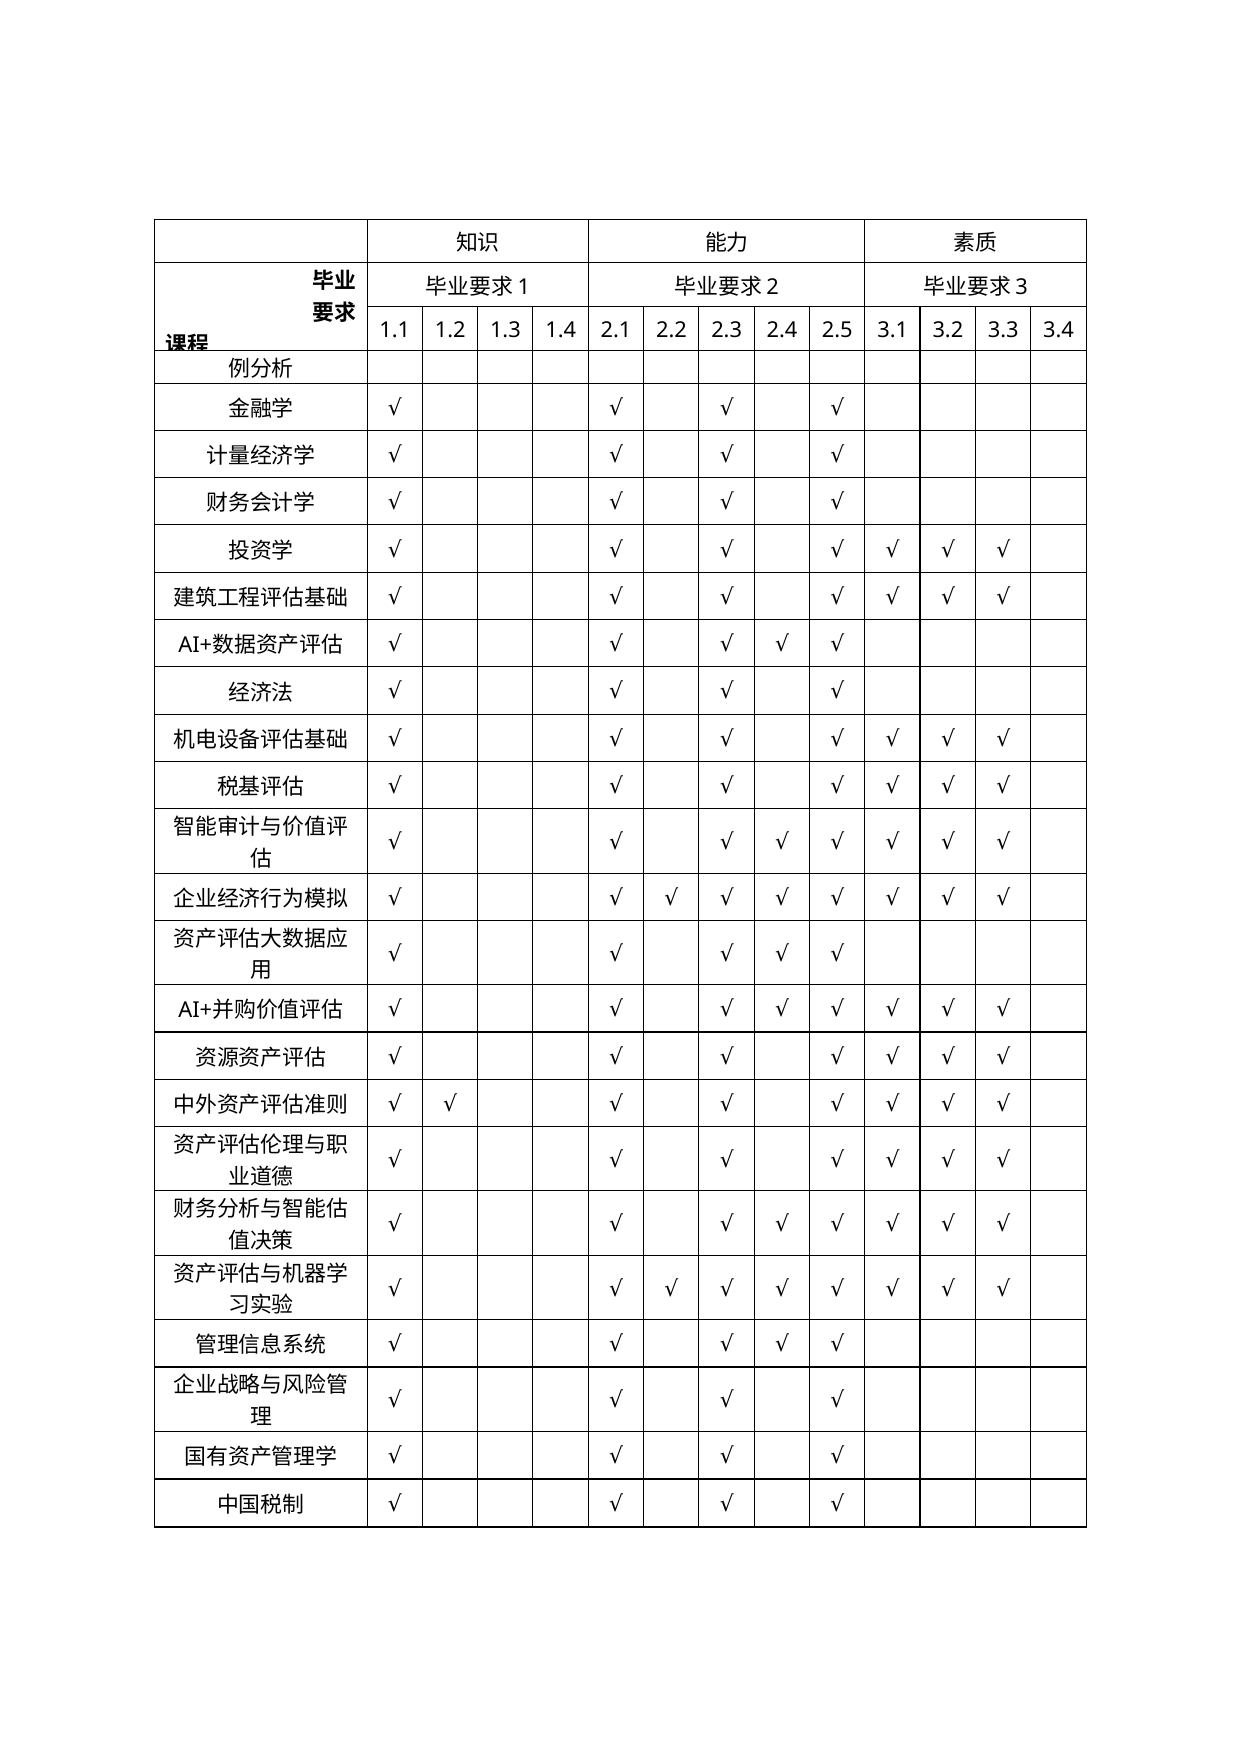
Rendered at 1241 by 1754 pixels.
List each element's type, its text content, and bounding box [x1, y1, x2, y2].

table_cell [1031, 1033, 1086, 1079]
table_cell √ [368, 1320, 422, 1366]
table_cell √ [755, 1256, 809, 1319]
table_cell √ [699, 478, 754, 524]
table_cell √ [921, 1191, 975, 1255]
table_cell √ [699, 1033, 754, 1079]
table_cell 资产评估伦理与职业道德 [155, 1127, 367, 1190]
table_cell [921, 384, 975, 430]
table_cell √ [921, 715, 975, 761]
table_cell √ [921, 573, 975, 619]
table_cell [478, 1368, 532, 1431]
table_cell [755, 1127, 809, 1190]
table_cell [644, 573, 698, 619]
table_cell √ [589, 525, 643, 572]
table_header 能力 [589, 220, 864, 262]
table_cell 3.3 [976, 307, 1030, 350]
table_cell [1031, 1320, 1086, 1366]
table_cell √ [976, 1256, 1030, 1319]
table_header √ [699, 1480, 754, 1526]
table_cell √ [699, 620, 754, 666]
table_cell √ [810, 921, 864, 984]
table_cell [478, 351, 532, 382]
table_cell [533, 667, 588, 713]
table_cell AI+数据资产评估 [155, 620, 367, 666]
table_cell √ [810, 620, 864, 666]
table_cell √ [865, 1127, 919, 1190]
table_cell [423, 667, 477, 713]
table_cell [533, 620, 588, 666]
table_cell [1031, 1080, 1086, 1126]
table_cell √ [589, 1191, 643, 1255]
table_cell √ [810, 1432, 864, 1478]
table_cell √ [368, 1127, 422, 1190]
table_cell √ [589, 620, 643, 666]
table_cell √ [368, 985, 422, 1031]
table_cell [423, 921, 477, 984]
table_cell [755, 431, 809, 477]
table_cell √ [589, 1320, 643, 1366]
table_cell 资产评估大数据应用 [155, 921, 367, 984]
table_cell [644, 809, 698, 872]
table_cell 机电设备评估基础 [155, 715, 367, 761]
table_cell [921, 478, 975, 524]
table_header [755, 1480, 809, 1526]
table_cell √ [865, 762, 919, 808]
table_header [644, 1480, 698, 1526]
table_cell [1031, 715, 1086, 761]
table_cell √ [755, 985, 809, 1031]
table_cell [533, 431, 588, 477]
table_cell [478, 985, 532, 1031]
table_cell √ [368, 809, 422, 872]
table_cell √ [699, 874, 754, 920]
table_cell √ [589, 762, 643, 808]
table_cell √ [755, 620, 809, 666]
table_cell [644, 1368, 698, 1431]
table_cell [644, 351, 698, 382]
table_cell [423, 762, 477, 808]
table_cell [644, 1127, 698, 1190]
table_cell 财务会计学 [155, 478, 367, 524]
table_cell [1031, 921, 1086, 984]
table_cell √ [865, 715, 919, 761]
table_cell [865, 1432, 919, 1478]
table_cell [755, 1368, 809, 1431]
table_cell √ [699, 1432, 754, 1478]
table_cell √ [699, 525, 754, 572]
table_cell √ [976, 1080, 1030, 1126]
table_cell [423, 1432, 477, 1478]
table_cell √ [589, 921, 643, 984]
table_cell √ [368, 1080, 422, 1126]
table_cell [1031, 1368, 1086, 1431]
table_cell [921, 431, 975, 477]
table_cell [865, 1368, 919, 1431]
table_cell [533, 1080, 588, 1126]
table_cell [423, 1191, 477, 1255]
table_cell [423, 384, 477, 430]
table_cell √ [699, 809, 754, 872]
table_cell [423, 620, 477, 666]
table_cell √ [368, 431, 422, 477]
table_cell [1031, 1191, 1086, 1255]
table_header [865, 1480, 919, 1526]
table_cell √ [368, 1368, 422, 1431]
table_cell √ [368, 1256, 422, 1319]
table_cell √ [976, 985, 1030, 1031]
table_cell [1031, 667, 1086, 713]
table_cell √ [368, 525, 422, 572]
table_cell √ [976, 715, 1030, 761]
table_cell √ [368, 1432, 422, 1478]
table_cell √ [865, 351, 919, 382]
table_cell [1031, 762, 1086, 808]
table_cell [976, 384, 1030, 430]
table_cell [533, 1432, 588, 1478]
table_cell √ [368, 620, 422, 666]
table_cell 投资学 [155, 525, 367, 572]
table_cell 2.1 [589, 307, 643, 350]
table_cell √ [699, 921, 754, 984]
table_cell [478, 1080, 532, 1126]
table_cell 经济法 [155, 667, 367, 713]
table_cell 管理信息系统 [155, 1320, 367, 1366]
table_cell √ [699, 384, 754, 430]
table_cell √ [589, 1432, 643, 1478]
table_cell √ [589, 431, 643, 477]
table_cell [478, 1320, 532, 1366]
table_cell [478, 1432, 532, 1478]
table_cell [423, 478, 477, 524]
table_cell [423, 573, 477, 619]
table_cell [1031, 874, 1086, 920]
table_cell [478, 715, 532, 761]
table_cell [644, 1080, 698, 1126]
table_cell √ [368, 715, 422, 761]
table_cell [755, 1432, 809, 1478]
table_cell [423, 351, 477, 382]
table_cell [865, 478, 919, 524]
table_cell [644, 525, 698, 572]
table_cell √ [976, 874, 1030, 920]
table_cell 毕业要求2 [589, 263, 864, 306]
table_cell [644, 762, 698, 808]
table_cell √ [865, 809, 919, 872]
table_cell [1031, 620, 1086, 666]
table_cell [976, 667, 1030, 713]
table_cell 毕业 要求 课程 名称 [155, 263, 367, 350]
table_cell [755, 478, 809, 524]
table_cell [478, 620, 532, 666]
table_cell √ [921, 1256, 975, 1319]
table_cell √ [810, 525, 864, 572]
table_cell [478, 431, 532, 477]
table_cell [478, 384, 532, 430]
table_cell [533, 351, 588, 382]
table_cell √ [865, 1080, 919, 1126]
table_cell [478, 1256, 532, 1319]
table_cell √ [976, 1127, 1030, 1190]
table_cell √ [976, 762, 1030, 808]
table_cell √ [699, 1080, 754, 1126]
table_cell [533, 1320, 588, 1366]
table_cell [533, 1368, 588, 1431]
table_cell [478, 478, 532, 524]
table_cell √ [589, 1080, 643, 1126]
table_cell √ [368, 573, 422, 619]
table_cell 3.1 [865, 307, 919, 350]
table_cell √ [865, 985, 919, 1031]
table_cell [423, 874, 477, 920]
table_cell √ [921, 351, 975, 382]
table_cell √ [699, 762, 754, 808]
table_cell √ [810, 478, 864, 524]
table_cell [644, 1432, 698, 1478]
table_cell [478, 874, 532, 920]
table_cell [644, 1320, 698, 1366]
table_cell √ [699, 431, 754, 477]
table_cell [755, 762, 809, 808]
table_cell 2.5 [810, 307, 864, 350]
table_cell √ [810, 809, 864, 872]
table_cell 建筑工程评估基础 [155, 573, 367, 619]
table_cell [533, 1127, 588, 1190]
table_cell [865, 667, 919, 713]
table_cell [644, 667, 698, 713]
table_cell √ [921, 762, 975, 808]
table_cell √ [589, 351, 643, 382]
table_cell √ [865, 1191, 919, 1255]
table_cell √ [810, 874, 864, 920]
table_cell [423, 1368, 477, 1431]
table_cell √ [755, 921, 809, 984]
table_cell [423, 1320, 477, 1366]
table_cell [921, 1432, 975, 1478]
table_cell 中外资产评估准则 [155, 1080, 367, 1126]
table_cell [1031, 478, 1086, 524]
table_cell √ [810, 351, 864, 382]
table_cell 企业经济行为模拟 [155, 874, 367, 920]
table_cell √ [865, 525, 919, 572]
table_cell √ [589, 809, 643, 872]
table_cell √ [644, 874, 698, 920]
table_cell √ [976, 525, 1030, 572]
table_cell √ [810, 1368, 864, 1431]
table_cell [1031, 1256, 1086, 1319]
table_cell √ [699, 985, 754, 1031]
table_cell √ [699, 1320, 754, 1366]
table_cell √ [755, 874, 809, 920]
table_cell [478, 1127, 532, 1190]
table_cell √ [755, 809, 809, 872]
table_cell [423, 1256, 477, 1319]
table_cell √ [810, 384, 864, 430]
table_header [921, 1480, 975, 1526]
table_header √ [589, 1480, 643, 1526]
table_cell [478, 573, 532, 619]
table_cell [423, 715, 477, 761]
table_cell 税基评估 [155, 762, 367, 808]
table_cell √ [976, 1033, 1030, 1079]
table_cell [423, 985, 477, 1031]
table_header 知识 [368, 220, 588, 262]
table_cell √ [921, 1127, 975, 1190]
table_cell [644, 1033, 698, 1079]
table_header [155, 220, 367, 262]
table_cell √ [699, 1368, 754, 1431]
table_cell √ [368, 1033, 422, 1079]
table_cell √ [810, 762, 864, 808]
table_cell √ [589, 715, 643, 761]
table_cell √ [589, 573, 643, 619]
table_cell [755, 1033, 809, 1079]
table_cell √ [589, 667, 643, 713]
table_cell [423, 809, 477, 872]
table_cell [423, 1127, 477, 1190]
table_cell √ [810, 667, 864, 713]
table_cell [644, 384, 698, 430]
table_cell 企业战略与风险管理 [155, 1368, 367, 1431]
table_cell √ [699, 573, 754, 619]
table_cell √ [589, 478, 643, 524]
table_header [1031, 1480, 1086, 1526]
table_cell √ [589, 1033, 643, 1079]
table_cell √ [865, 573, 919, 619]
table_cell [533, 1256, 588, 1319]
table_cell [644, 620, 698, 666]
table_cell [423, 431, 477, 477]
table_cell [1031, 351, 1086, 382]
table_cell √ [865, 874, 919, 920]
table_cell [976, 1432, 1030, 1478]
table_cell √ [976, 1191, 1030, 1255]
table_cell 1.3 [478, 307, 532, 350]
table_cell √ [368, 1191, 422, 1255]
table_cell 2.3 [699, 307, 754, 350]
table_cell [921, 667, 975, 713]
table_cell [865, 384, 919, 430]
table_cell √ [921, 809, 975, 872]
table_cell [478, 762, 532, 808]
table_cell [1031, 573, 1086, 619]
table_cell √ [644, 1256, 698, 1319]
table_cell 资产评估与机器学习实验 [155, 1256, 367, 1319]
table_cell √ [865, 1256, 919, 1319]
table_cell [1031, 384, 1086, 430]
table_cell [478, 1191, 532, 1255]
table_cell 1.1 [368, 307, 422, 350]
table_cell [865, 921, 919, 984]
table_cell [644, 985, 698, 1031]
table_cell [533, 1033, 588, 1079]
table_cell 资产评估实务与案例分析 [155, 351, 367, 382]
table_cell [423, 525, 477, 572]
table_cell 1.2 [423, 307, 477, 350]
table_cell [921, 1320, 975, 1366]
table_cell [644, 921, 698, 984]
table_cell √ [976, 809, 1030, 872]
table_header 素质 [865, 220, 1086, 262]
table_cell √ [368, 667, 422, 713]
table_cell [533, 525, 588, 572]
table_cell [921, 921, 975, 984]
table_cell √ [589, 1368, 643, 1431]
table_cell [533, 478, 588, 524]
table_cell √ [976, 573, 1030, 619]
table_cell 2.4 [755, 307, 809, 350]
table_cell √ [589, 874, 643, 920]
table_cell [644, 478, 698, 524]
table_header √ [368, 1480, 422, 1526]
table_cell [533, 809, 588, 872]
table_cell 智能审计与价值评估 [155, 809, 367, 872]
table_cell [478, 809, 532, 872]
table_cell √ [589, 1256, 643, 1319]
table_cell 国有资产管理学 [155, 1432, 367, 1478]
table_cell [1031, 525, 1086, 572]
table_cell √ [699, 351, 754, 382]
table_cell [976, 1368, 1030, 1431]
table_cell [755, 1080, 809, 1126]
table_cell √ [810, 715, 864, 761]
table_cell [533, 384, 588, 430]
table_cell [1031, 809, 1086, 872]
table_cell 毕业要求3 [865, 263, 1086, 306]
table_cell √ [921, 985, 975, 1031]
table_cell √ [810, 573, 864, 619]
table_cell [533, 985, 588, 1031]
table_cell [644, 431, 698, 477]
table_cell [755, 351, 809, 382]
table_cell √ [921, 525, 975, 572]
table_cell [755, 384, 809, 430]
table_cell √ [368, 478, 422, 524]
table_cell 毕业要求1 [368, 263, 588, 306]
table_cell [478, 667, 532, 713]
table_cell 资源资产评估 [155, 1033, 367, 1079]
table_cell [1031, 1127, 1086, 1190]
table_cell [423, 1033, 477, 1079]
table_cell 3.4 [1031, 307, 1086, 350]
table_cell [533, 573, 588, 619]
table_cell √ [589, 1127, 643, 1190]
table_cell √ [699, 1256, 754, 1319]
table_cell √ [423, 1080, 477, 1126]
table_cell √ [921, 1080, 975, 1126]
table_cell √ [810, 985, 864, 1031]
table_cell √ [921, 1033, 975, 1079]
table_cell 3.2 [921, 307, 975, 350]
table_cell √ [755, 1320, 809, 1366]
table_cell [865, 431, 919, 477]
table_cell √ [368, 762, 422, 808]
table_cell 1.4 [533, 307, 588, 350]
table_header √ [810, 1480, 864, 1526]
table_cell √ [810, 1320, 864, 1366]
table_cell √ [810, 431, 864, 477]
table_cell [755, 573, 809, 619]
table_cell √ [699, 1191, 754, 1255]
table_header 中国税制 [155, 1480, 367, 1526]
table_cell [478, 525, 532, 572]
table_cell √ [810, 1127, 864, 1190]
table_cell [865, 620, 919, 666]
table_cell √ [368, 351, 422, 382]
table_cell [921, 620, 975, 666]
table_cell [644, 715, 698, 761]
table_cell [976, 1320, 1030, 1366]
table_cell √ [976, 351, 1030, 382]
table_cell [644, 1191, 698, 1255]
table_cell √ [755, 1191, 809, 1255]
table_cell 金融学 [155, 384, 367, 430]
table_cell [976, 921, 1030, 984]
table_cell [533, 762, 588, 808]
table_cell 2.2 [644, 307, 698, 350]
table_header [533, 1480, 588, 1526]
table_cell √ [368, 874, 422, 920]
table_cell [865, 1320, 919, 1366]
table_cell 财务分析与智能估值决策 [155, 1191, 367, 1255]
table_cell [533, 715, 588, 761]
table_cell [1031, 985, 1086, 1031]
table_cell [755, 715, 809, 761]
table_header [976, 1480, 1030, 1526]
table_cell √ [589, 985, 643, 1031]
table_cell [755, 667, 809, 713]
table_cell √ [589, 384, 643, 430]
table_cell [976, 431, 1030, 477]
table_header [423, 1480, 477, 1526]
table_cell [478, 921, 532, 984]
table_cell [533, 1191, 588, 1255]
table_cell 计量经济学 [155, 431, 367, 477]
table_cell √ [810, 1256, 864, 1319]
table_cell √ [810, 1191, 864, 1255]
table_cell [1031, 1432, 1086, 1478]
table_cell [976, 620, 1030, 666]
table_cell [755, 525, 809, 572]
table_cell √ [699, 667, 754, 713]
table_cell √ [699, 715, 754, 761]
table_cell √ [368, 384, 422, 430]
table_cell AI+并购价值评估 [155, 985, 367, 1031]
table_cell √ [368, 921, 422, 984]
table_cell [533, 921, 588, 984]
table_cell [533, 874, 588, 920]
table_cell [1031, 431, 1086, 477]
table_cell √ [865, 1033, 919, 1079]
table_cell √ [699, 1127, 754, 1190]
table_cell √ [810, 1080, 864, 1126]
table_cell [976, 478, 1030, 524]
table_cell √ [810, 1033, 864, 1079]
table_cell [478, 1033, 532, 1079]
table_header [478, 1480, 532, 1526]
table_cell [921, 1368, 975, 1431]
table_cell √ [921, 874, 975, 920]
